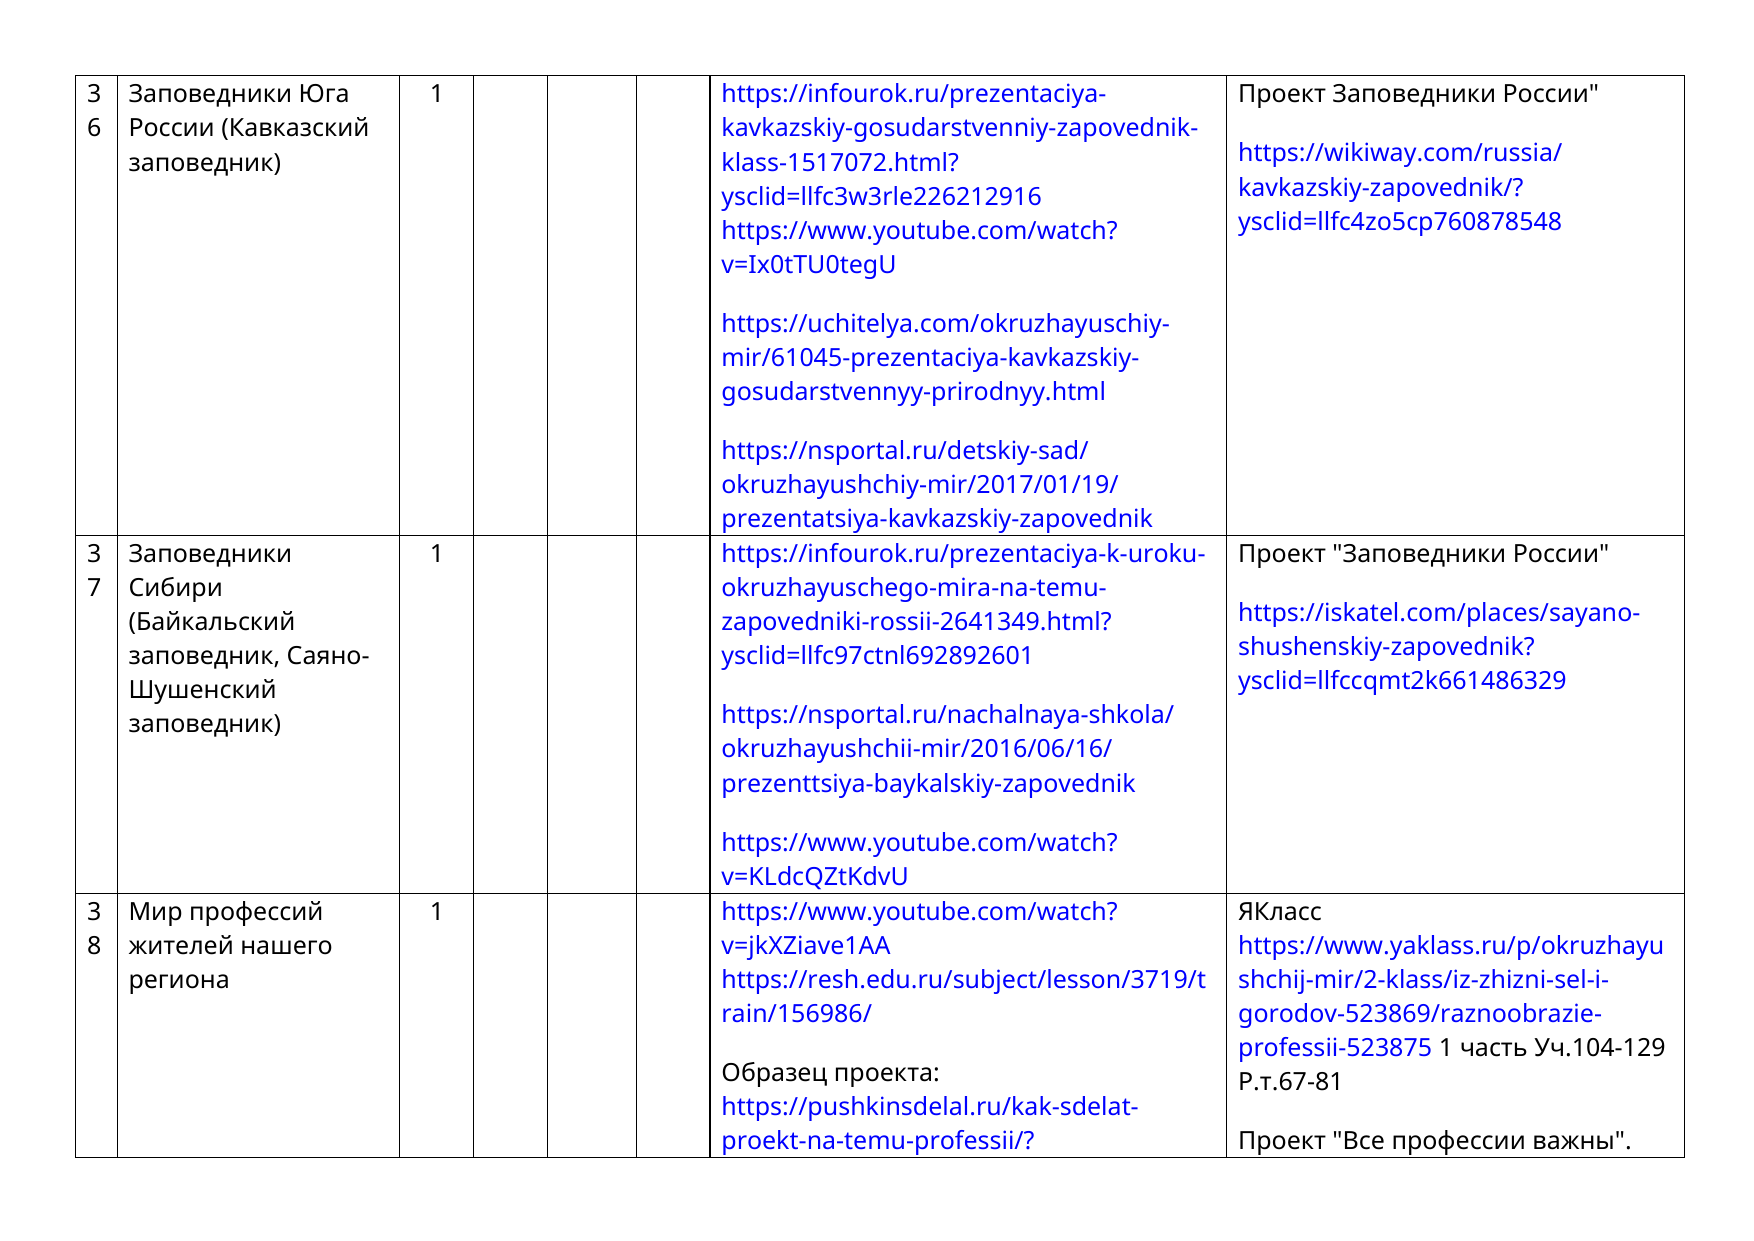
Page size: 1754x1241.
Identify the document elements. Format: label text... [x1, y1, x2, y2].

table_cell 36 [76, 76, 117, 535]
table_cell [1227, 894, 1684, 1157]
table_cell Заповедники Сибири (Байкальский заповедник, Саяно-Шушенский заповедник) [118, 536, 399, 892]
table_cell [548, 536, 636, 892]
table_cell 38 [76, 894, 117, 1157]
table_cell [474, 894, 547, 1157]
table_cell https://infourok.ru/prezentaciya-k-uroku-okruzhayuschego-mira-na-temu-zapovedniki-rossii-2641349.html?ysclid=llfc97ctnl692892601 https://nsportal.ru/nachalnaya-shkola/okruzhayushchii-mir/2016/06/16/prezenttsiya-baykalskiy-zapovednik https://www.youtube.com/watch?v=KLdcQZtKdvU [711, 536, 1226, 892]
table_cell [637, 536, 709, 892]
table_cell 37 [76, 536, 117, 892]
table_cell [474, 536, 547, 892]
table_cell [711, 894, 1226, 1157]
table_cell [548, 894, 636, 1157]
table_cell [548, 76, 636, 535]
table_cell https://infourok.ru/prezentaciya-kavkazskiy-gosudarstvenniy-zapovednik-klass-1517072.html?ysclid=llfc3w3rle226212916 https://www.youtube.com/watch?v=Ix0tTU0tegU https://uchitelya.com/okruzhayuschiy-mir/61045-prezentaciya-kavkazskiy-gosudarstvennyy-prirodnyy.html https://nsportal.ru/detskiy-sad/okruzhayushchiy-mir/2017/01/19/prezentatsiya-kavkazskiy-zapovednik [711, 76, 1226, 535]
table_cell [118, 894, 399, 1157]
table_cell 1 [400, 536, 473, 892]
table_cell 1 [400, 894, 473, 1157]
table_cell Проект "Заповедники России" https://iskatel.com/places/sayano-shushenskiy-zapovednik?ysclid=llfccqmt2k661486329 [1227, 536, 1684, 892]
table_cell 1 [400, 76, 473, 535]
table_cell [637, 894, 709, 1157]
table_cell [474, 76, 547, 535]
table_cell Проект Заповедники России" https://wikiway.com/russia/kavkazskiy-zapovednik/?ysclid=llfc4zo5cp760878548 [1227, 76, 1684, 535]
table_cell Заповедники Юга России (Кавказский заповедник) [118, 76, 399, 535]
table_cell [637, 76, 709, 535]
